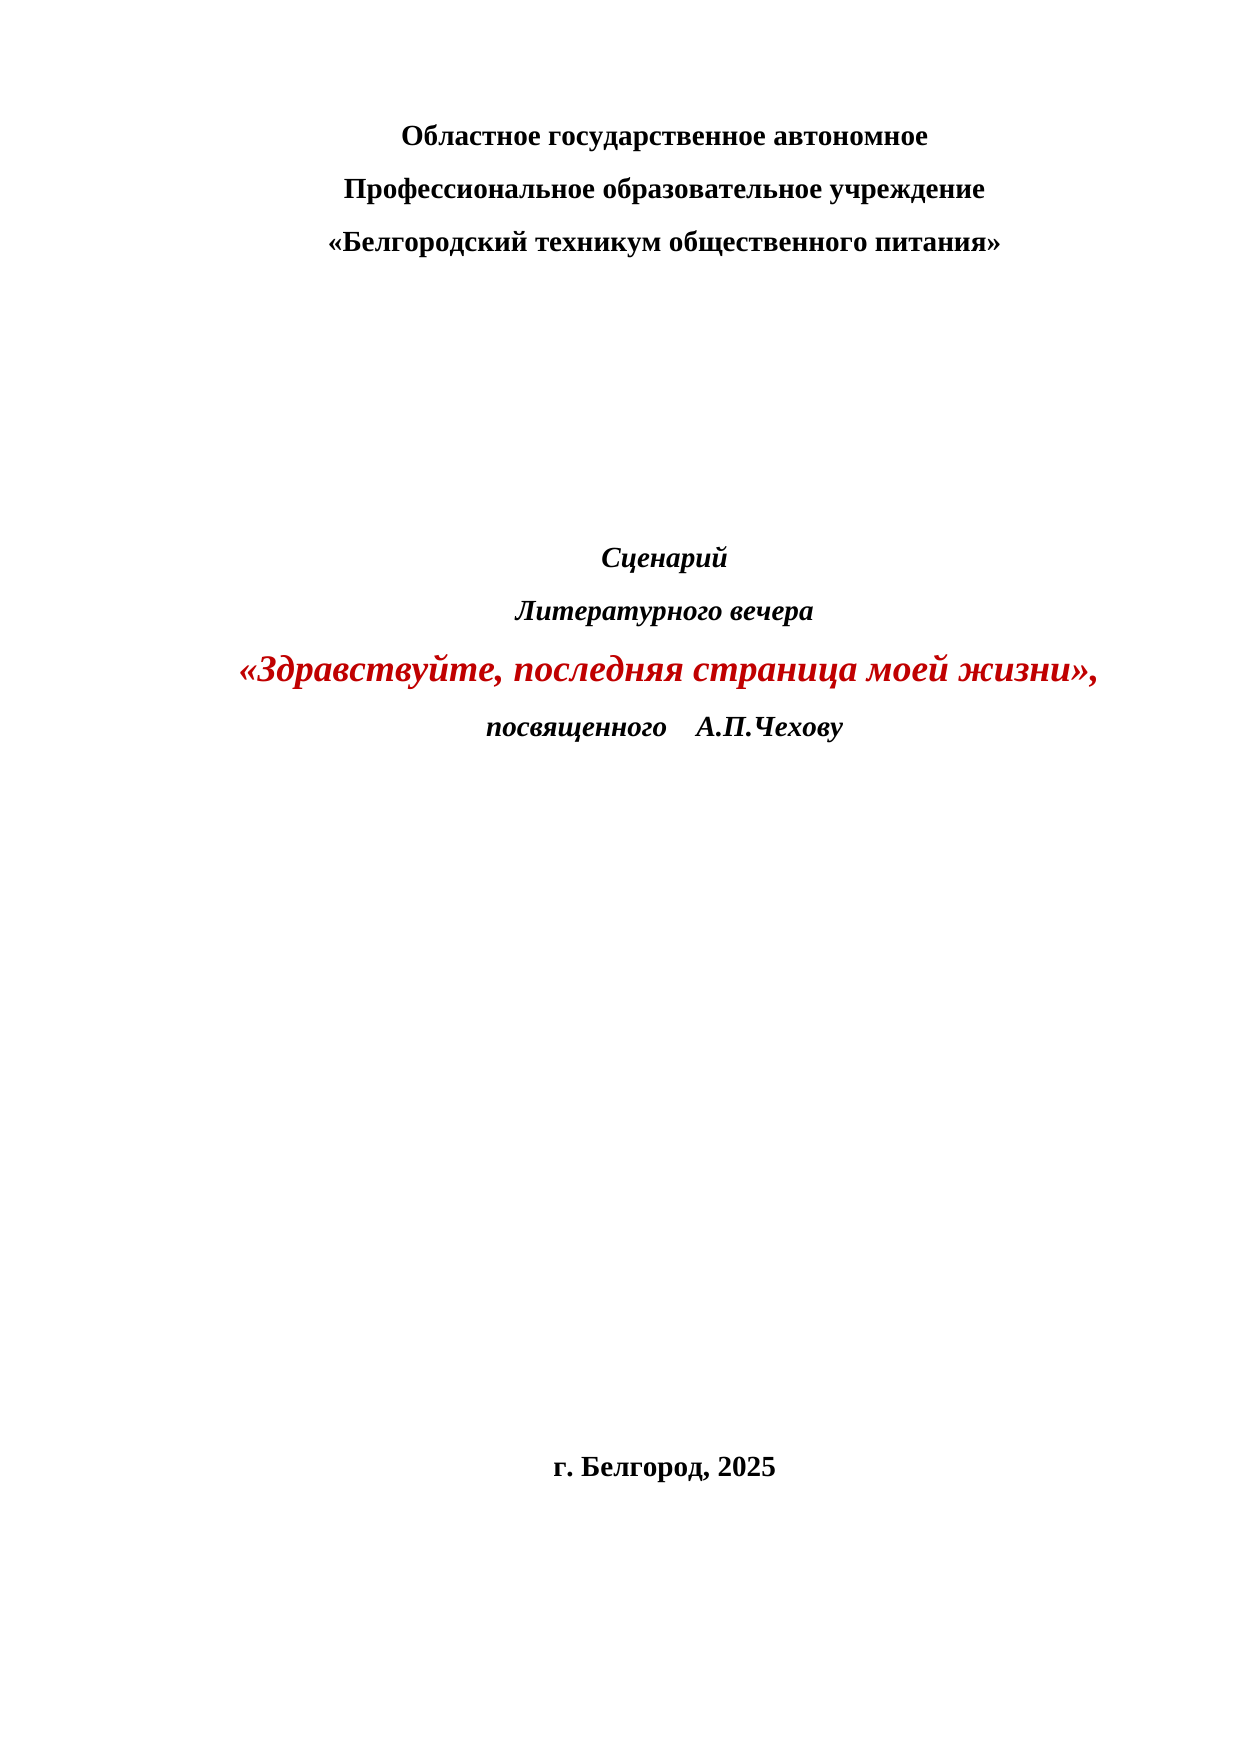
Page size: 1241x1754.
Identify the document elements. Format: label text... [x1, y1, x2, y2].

text посвященного А.П.Чехову [177, 709, 1152, 743]
text Сценарий [177, 541, 1152, 574]
text г. Белгород, 2025 [177, 1449, 1152, 1482]
text Областное государственное автономное [177, 118, 1152, 152]
text Профессиональное образовательное учреждение [177, 171, 1152, 204]
text «Белгородский техникум общественного питания» [177, 224, 1152, 257]
text Литературного вечера [177, 593, 1152, 627]
text «Здравствуйте, последняя страница моей жизни», [177, 646, 1152, 689]
